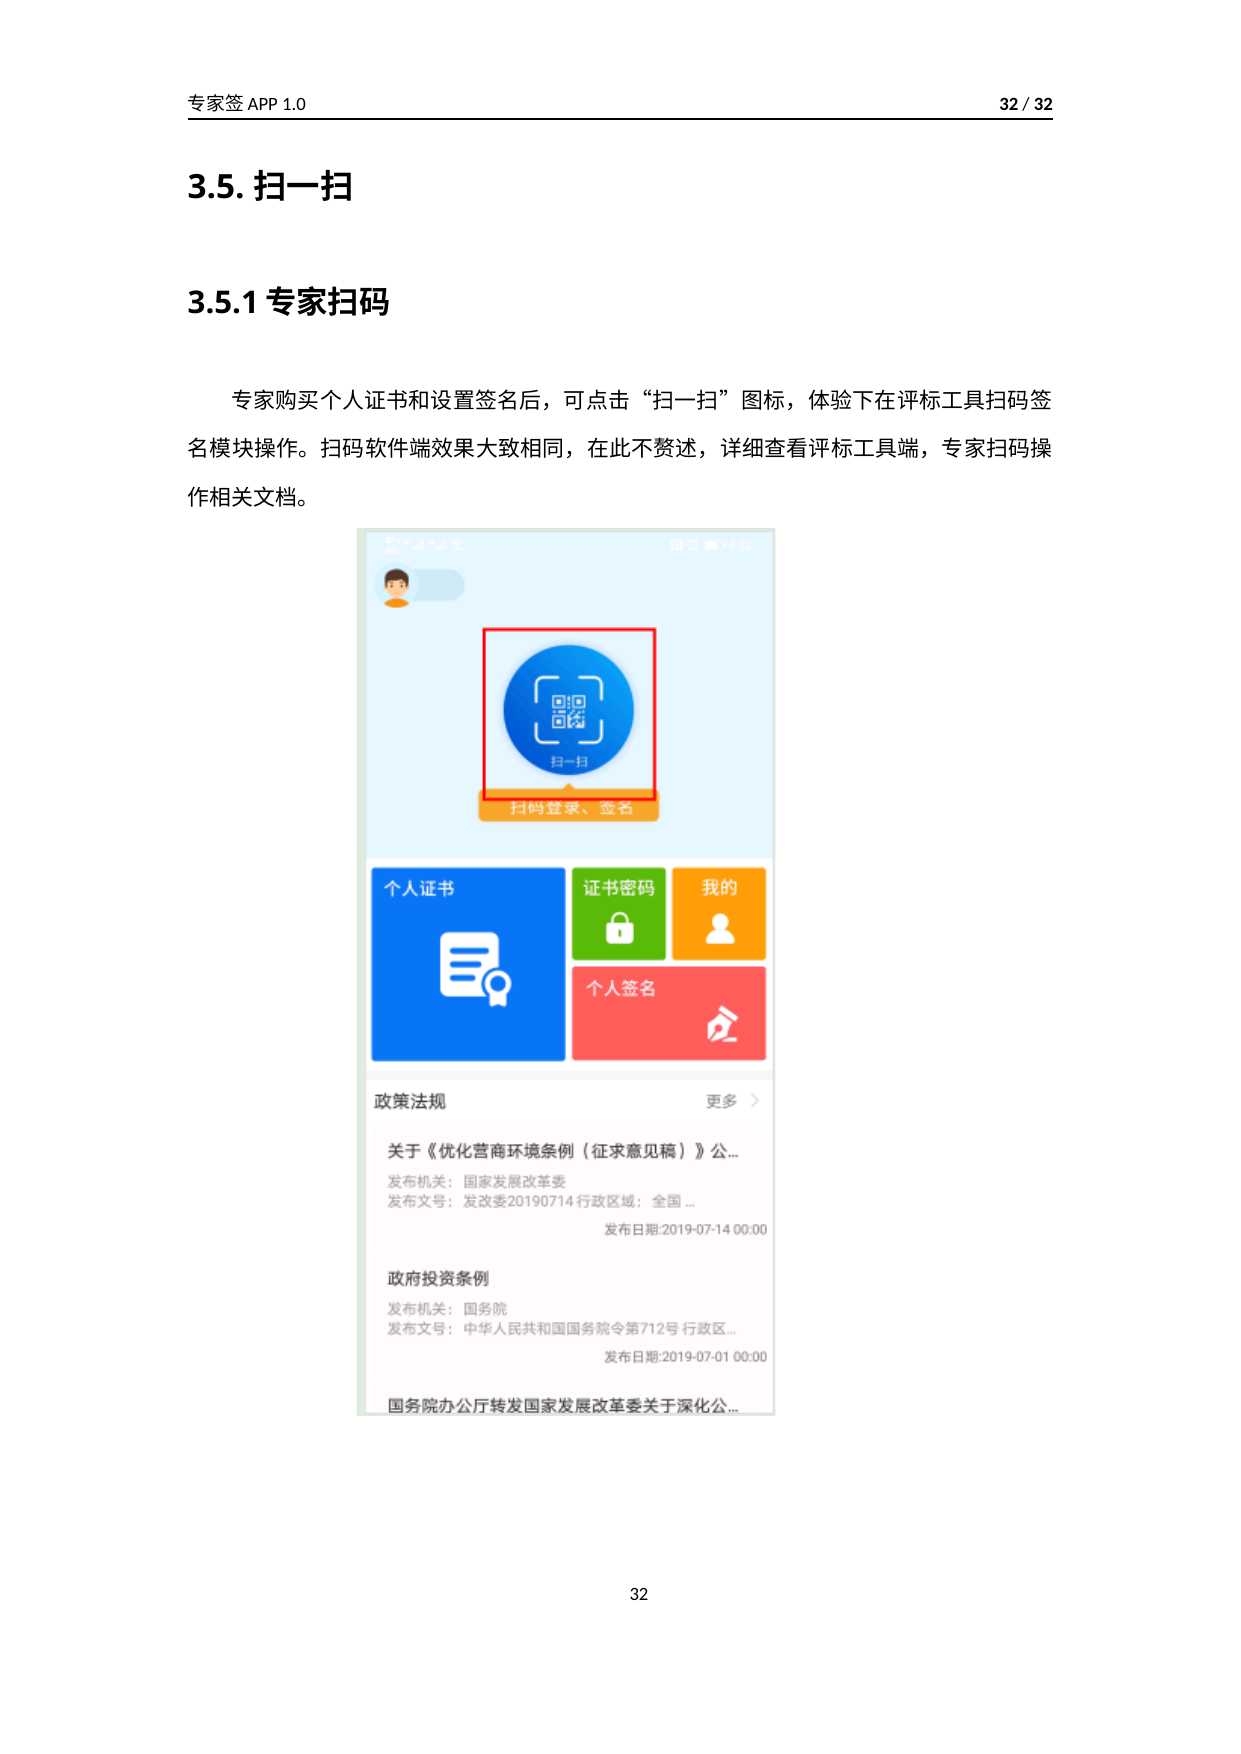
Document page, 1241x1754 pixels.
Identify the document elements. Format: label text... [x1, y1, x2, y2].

subtitle 3.5.1专家扫码 [187, 267, 1053, 332]
text 专家购买个人证书和设置签名后，可点击“扫一扫”图标，体验下在评标工具扫码签名模块操作。扫码软件端效果大致相同，在此不赘述，详细查看评标工具端，专家扫码操作相关文档。 [187, 382, 1053, 512]
picture [356, 528, 776, 1416]
subtitle 扫一扫 [187, 151, 1053, 216]
